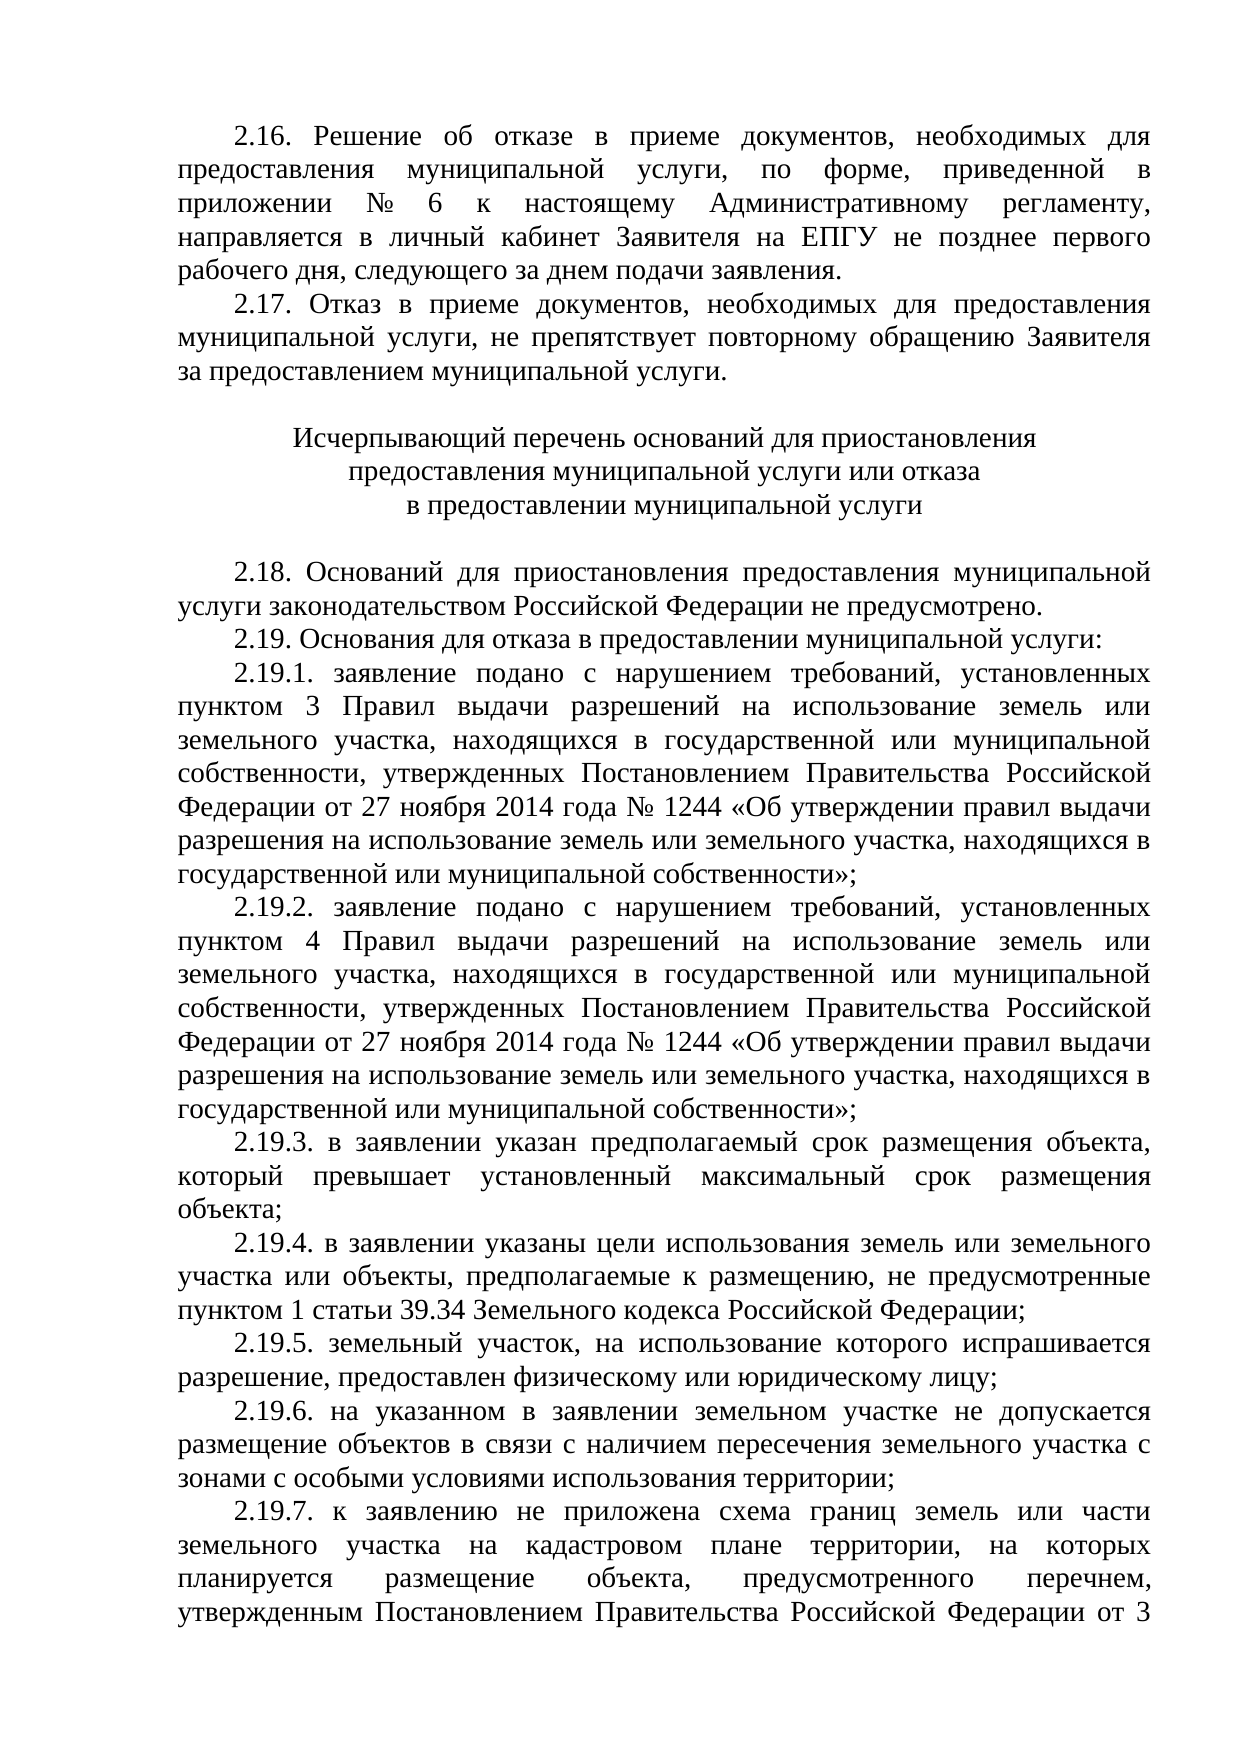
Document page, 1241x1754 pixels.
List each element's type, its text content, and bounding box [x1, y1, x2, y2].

text 2.19.1. заявление подано с нарушением требований, установленных пунктом 3 Правил выдачи разрешений на использование земель или земельного участка, находящихся в государственной или муниципальной собственности, утвержденных Постановлением Правительства Российской Федерации от 27 ноября 2014 года № 1244 «Об утверждении правил выдачи разрешения на использование земель или земельного участка, находящихся в государственной или муниципальной собственности»; [177, 655, 1152, 889]
title предоставления муниципальной услуги или отказа [177, 453, 1152, 487]
title Исчерпывающий перечень оснований для приостановления [177, 420, 1152, 453]
text 2.19. Основания для отказа в предоставлении муниципальной услуги: [177, 621, 1152, 655]
title в предоставлении муниципальной услуги [177, 487, 1152, 521]
text 2.16. Решение об отказе в приеме документов, необходимых для предоставления муниципальной услуги, по форме, приведенной в приложении № 6 к настоящему Административному регламенту, направляется в личный кабинет Заявителя на ЕПГУ не позднее первого рабочего дня, следующего за днем подачи заявления. [177, 118, 1152, 286]
text 2.19.6. на указанном в заявлении земельном участке не допускается размещение объектов в связи с наличием пересечения земельного участка с зонами с особыми условиями использования территории; [177, 1393, 1152, 1493]
text 2.18. Оснований для приостановления предоставления муниципальной услуги законодательством Российской Федерации не предусмотрено. [177, 554, 1152, 621]
text 2.19.3. в заявлении указан предполагаемый срок размещения объекта, который превышает установленный максимальный срок размещения объекта; [177, 1124, 1152, 1225]
text 2.19.4. в заявлении указаны цели использования земель или земельного участка или объекты, предполагаемые к размещению, не предусмотренные пунктом 1 статьи 39.34 Земельного кодекса Российской Федерации; [177, 1225, 1152, 1326]
text 2.19.2. заявление подано с нарушением требований, установленных пунктом 4 Правил выдачи разрешений на использование земель или земельного участка, находящихся в государственной или муниципальной собственности, утвержденных Постановлением Правительства Российской Федерации от 27 ноября 2014 года № 1244 «Об утверждении правил выдачи разрешения на использование земель или земельного участка, находящихся в государственной или муниципальной собственности»; [177, 889, 1152, 1124]
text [177, 1493, 1152, 1627]
text 2.19.5. земельный участок, на использование которого испрашивается разрешение, предоставлен физическому или юридическому лицу; [177, 1326, 1152, 1393]
text 2.17. Отказ в приеме документов, необходимых для предоставления муниципальной услуги, не препятствует повторному обращению Заявителя за предоставлением муниципальной услуги. [177, 286, 1152, 386]
